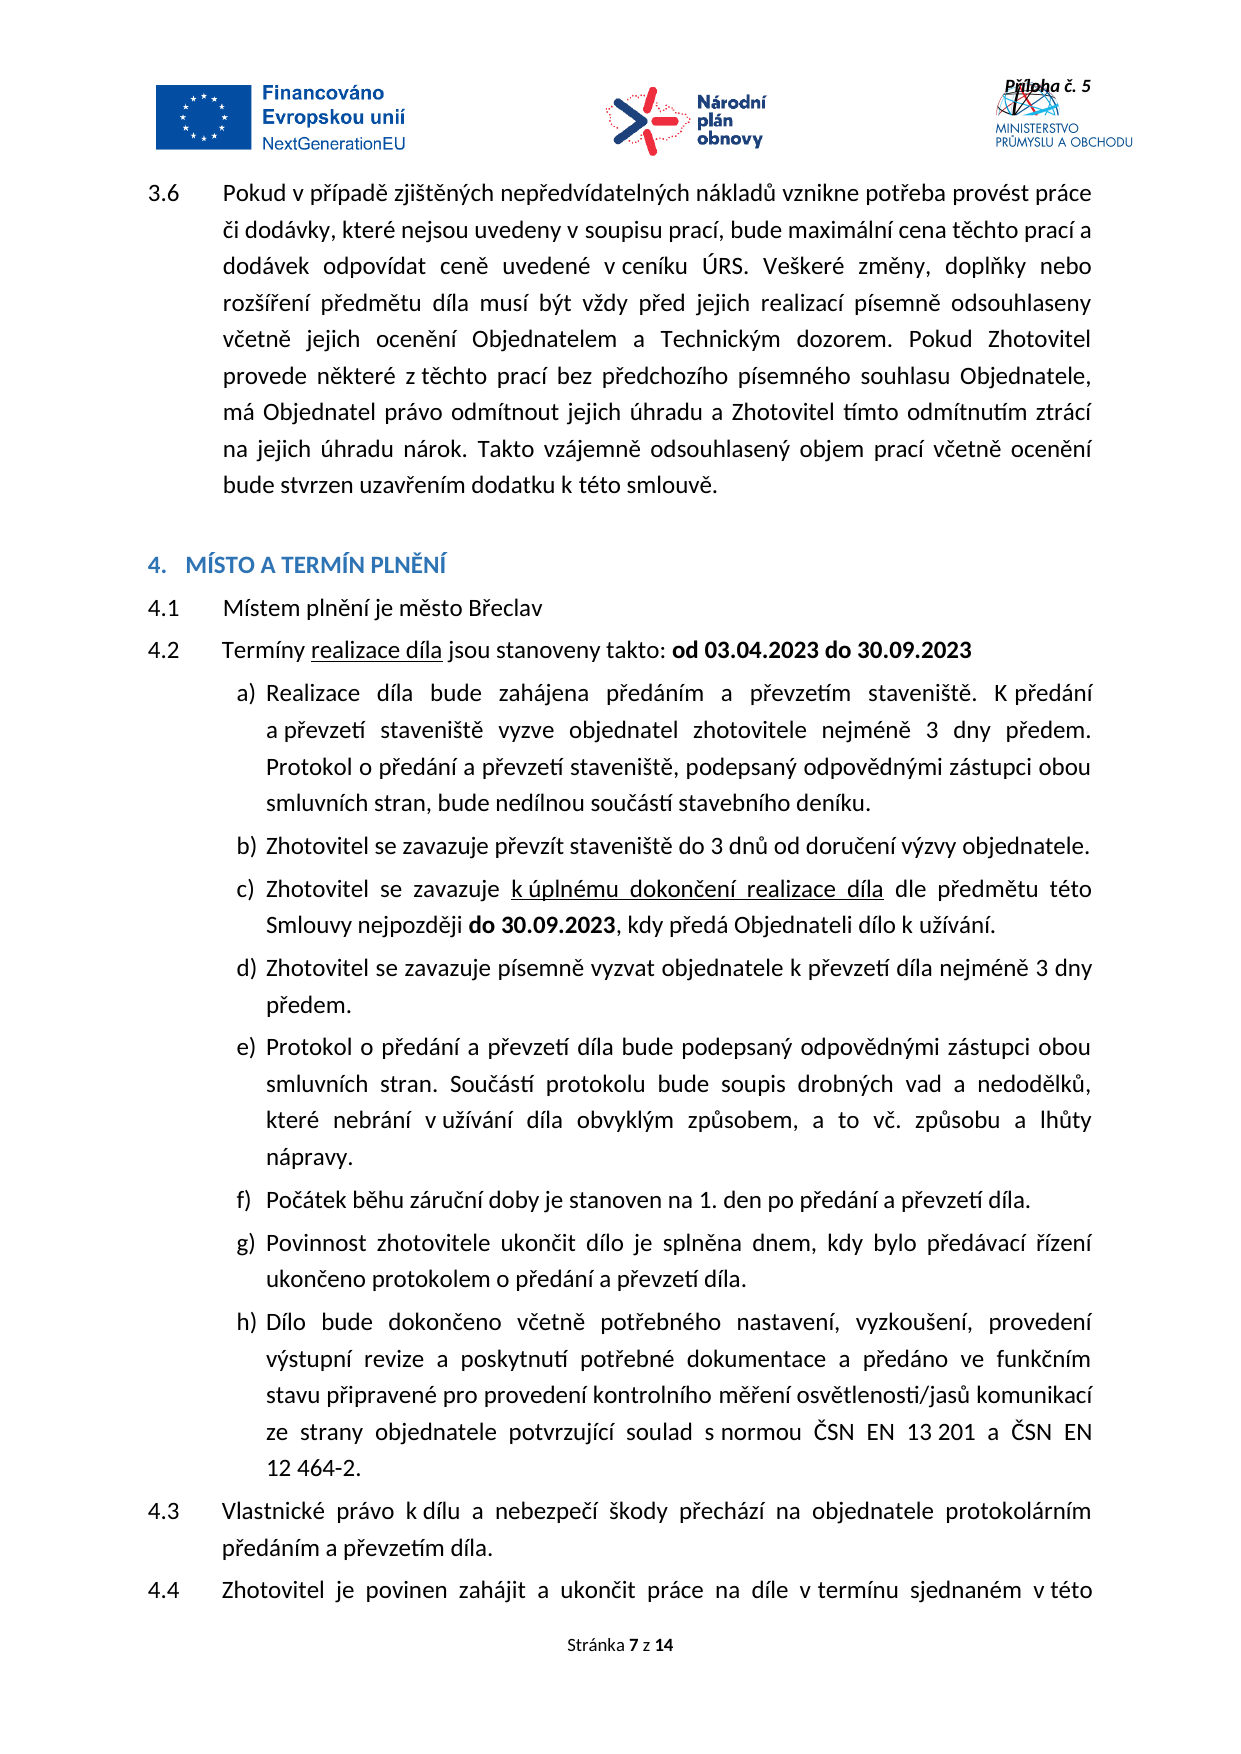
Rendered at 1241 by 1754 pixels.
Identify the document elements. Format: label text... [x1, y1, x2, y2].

list Počátek běhu záruční doby je stanoven na 1. den po předání a převzetí díla. [236, 1184, 1092, 1214]
list Zhotovitel se zavazuje písemně vyzvat objednatele k převzetí díla nejméně 3 dny předem. [236, 952, 1092, 1019]
picture [147, 79, 422, 154]
list Zhotovitel se zavazuje převzít staveniště do 3 dnů od doručení výzvy objednatele. [236, 830, 1092, 861]
list Dílo bude dokončeno včetně potřebného nastavení, vyzkoušení, provedení výstupní revize a poskytnutí potřebné dokumentace a předáno ve funkčním stavu připravené pro provedení kontrolního měření osvětlenosti/jasů komunikací ze strany objednatele potvrzující soulad s normou ČSN EN 13 201 a ČSN EN 12 464-2. [236, 1306, 1092, 1483]
list Vlastnické právo k dílu a nebezpečí škody přechází na objednatele protokolárním předáním a převzetím díla. [148, 1495, 1092, 1562]
list MÍSTO A TERMÍN PLNĚNÍ [148, 549, 1092, 579]
picture [595, 79, 781, 164]
list Protokol o předání a převzetí díla bude podepsaný odpovědnými zástupci obou smluvních stran. Součástí protokolu bude soupis drobných vad a nedodělků, které nebrání v užívání díla obvyklým způsobem, a to vč. způsobu a lhůty nápravy. [236, 1032, 1092, 1172]
list Realizace díla bude zahájena předáním a převzetím staveniště. K předání a převzetí staveniště vyzve objednatel zhotovitele nejméně 3 dny předem. Protokol o předání a převzetí staveniště, podepsaný odpovědnými zástupci obou smluvních stran, bude nedílnou součástí stavebního deníku. [236, 677, 1092, 818]
list Termíny realizace díla jsou stanoveny takto: od 03.04.2023 do 30.09.2023 [148, 635, 1092, 665]
list Místem plnění je město Břeclav [148, 592, 1092, 622]
list Zhotovitel se zavazuje k úplnému dokončení realizace díla dle předmětu této Smlouvy nejpozději do 30.09.2023, kdy předá Objednateli dílo k užívání. [236, 873, 1092, 940]
list Povinnost zhotovitele ukončit dílo je splněna dnem, kdy bylo předávací řízení ukončeno protokolem o předání a převzetí díla. [236, 1227, 1092, 1294]
picture [987, 73, 1141, 156]
list Pokud v případě zjištěných nepředvídatelných nákladů vznikne potřeba provést práce či dodávky, které nejsou uvedeny v soupisu prací, bude maximální cena těchto prací a dodávek odpovídat ceně uvedené v ceníku ÚRS. Veškeré změny, doplňky nebo rozšíření předmětu díla musí být vždy před jejich realizací písemně odsouhlaseny včetně jejich ocenění Objednatelem a Technickým dozorem. Pokud Zhotovitel provede některé z těchto prací bez předchozího písemného souhlasu Objednatele, má Objednatel právo odmítnout jejich úhradu a Zhotovitel tímto odmítnutím ztrácí na jejich úhradu nárok. Takto vzájemně odsouhlasený objem prací včetně ocenění bude stvrzen uzavřením dodatku k této smlouvě. [148, 177, 1092, 500]
